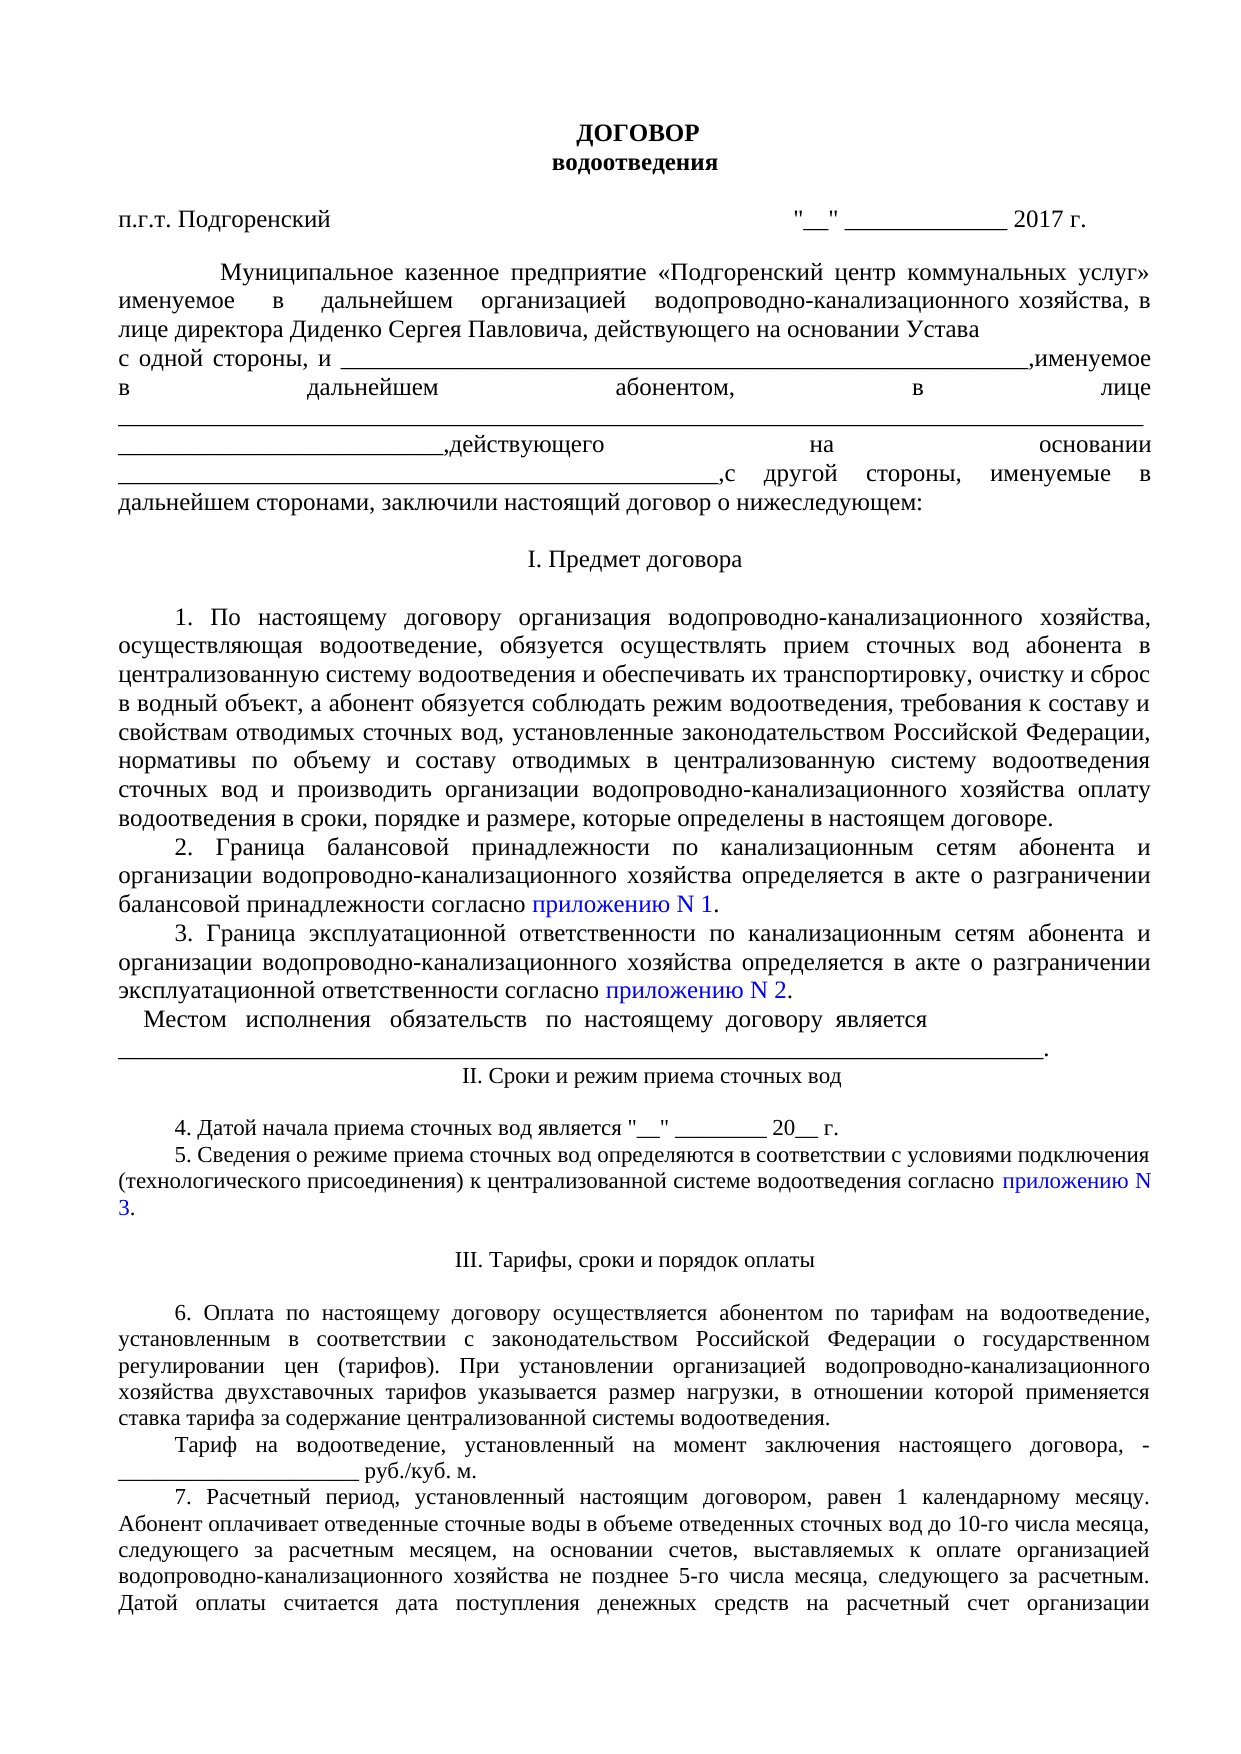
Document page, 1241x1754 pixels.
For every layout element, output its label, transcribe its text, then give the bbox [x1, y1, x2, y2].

text 2. Граница балансовой принадлежности по канализационным сетям абонента и организации водопроводно-канализационного хозяйства определяется в акте о разграничении балансовой принадлежности согласно приложению N 1. [118, 832, 1152, 918]
text 4. Датой начала приема сточных вод является "__" ________ 20__ г. [118, 1114, 1152, 1141]
text 6. Оплата по настоящему договору осуществляется абонентом по тарифам на водоотведение, установленным в соответствии с законодательством Российской Федерации о государственном регулировании цен (тарифов). При установлении организацией водопроводно-канализационного хозяйства двухставочных тарифов указывается размер нагрузки, в отношении которой применяется ставка тарифа за содержание централизованной системы водоотведения. [118, 1299, 1152, 1431]
text I. Предмет договора [118, 544, 1152, 573]
text 3. Граница эксплуатационной ответственности по канализационным сетям абонента и организации водопроводно-канализационного хозяйства определяется в акте о разграничении эксплуатационной ответственности согласно приложению N 2. [118, 918, 1152, 1004]
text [118, 1483, 1152, 1615]
text ДОГОВОР [118, 118, 1152, 147]
text III. Тарифы, сроки и порядок оплаты [118, 1246, 1152, 1273]
text Местом исполнения обязательств по настоящему договору является [118, 1004, 1152, 1033]
text Тариф на водоотведение, установленный на момент заключения настоящего договора, - _____________________ руб./куб. м. [118, 1431, 1152, 1483]
text __________________________________________________________________________. [118, 1033, 1152, 1062]
text с одной стороны, и _______________________________________________________,именуемое в дальнейшем абонентом, в лице ____________________________________________________________________________________________________________,действующего на основании ________________________________________________,с другой стороны, именуемые в дальнейшем сторонами, заключили настоящий договор о нижеследующем: [118, 343, 1152, 516]
text п.г.т. Подгоренский "__" _____________ 2017 г. [118, 204, 1152, 233]
text водоотведения [118, 147, 1152, 176]
text 1. По настоящему договору организация водопроводно-канализационного хозяйства, осуществляющая водоотведение, обязуется осуществлять прием сточных вод абонента в централизованную систему водоотведения и обеспечивать их транспортировку, очистку и сброс в водный объект, а абонент обязуется соблюдать режим водоотведения, требования к составу и свойствам отводимых сточных вод, установленные законодательством Российской Федерации, нормативы по объему и составу отводимых в централизованную систему водоотведения сточных вод и производить организации водопроводно-канализационного хозяйства оплату водоотведения в сроки, порядке и размере, которые определены в настоящем договоре. [118, 602, 1152, 832]
text II. Сроки и режим приема сточных вод [118, 1062, 1152, 1088]
text Муниципальное казенное предприятие «Подгоренский центр коммунальных услуг» именуемое в дальнейшем организацией водопроводно-канализационного хозяйства, в лице директора Диденко Сергея Павловича, действующего на основании Устава [118, 257, 1152, 343]
text 5. Сведения о режиме приема сточных вод определяются в соответствии с условиями подключения (технологического присоединения) к централизованной системе водоотведения согласно приложению N 3. [118, 1141, 1152, 1220]
